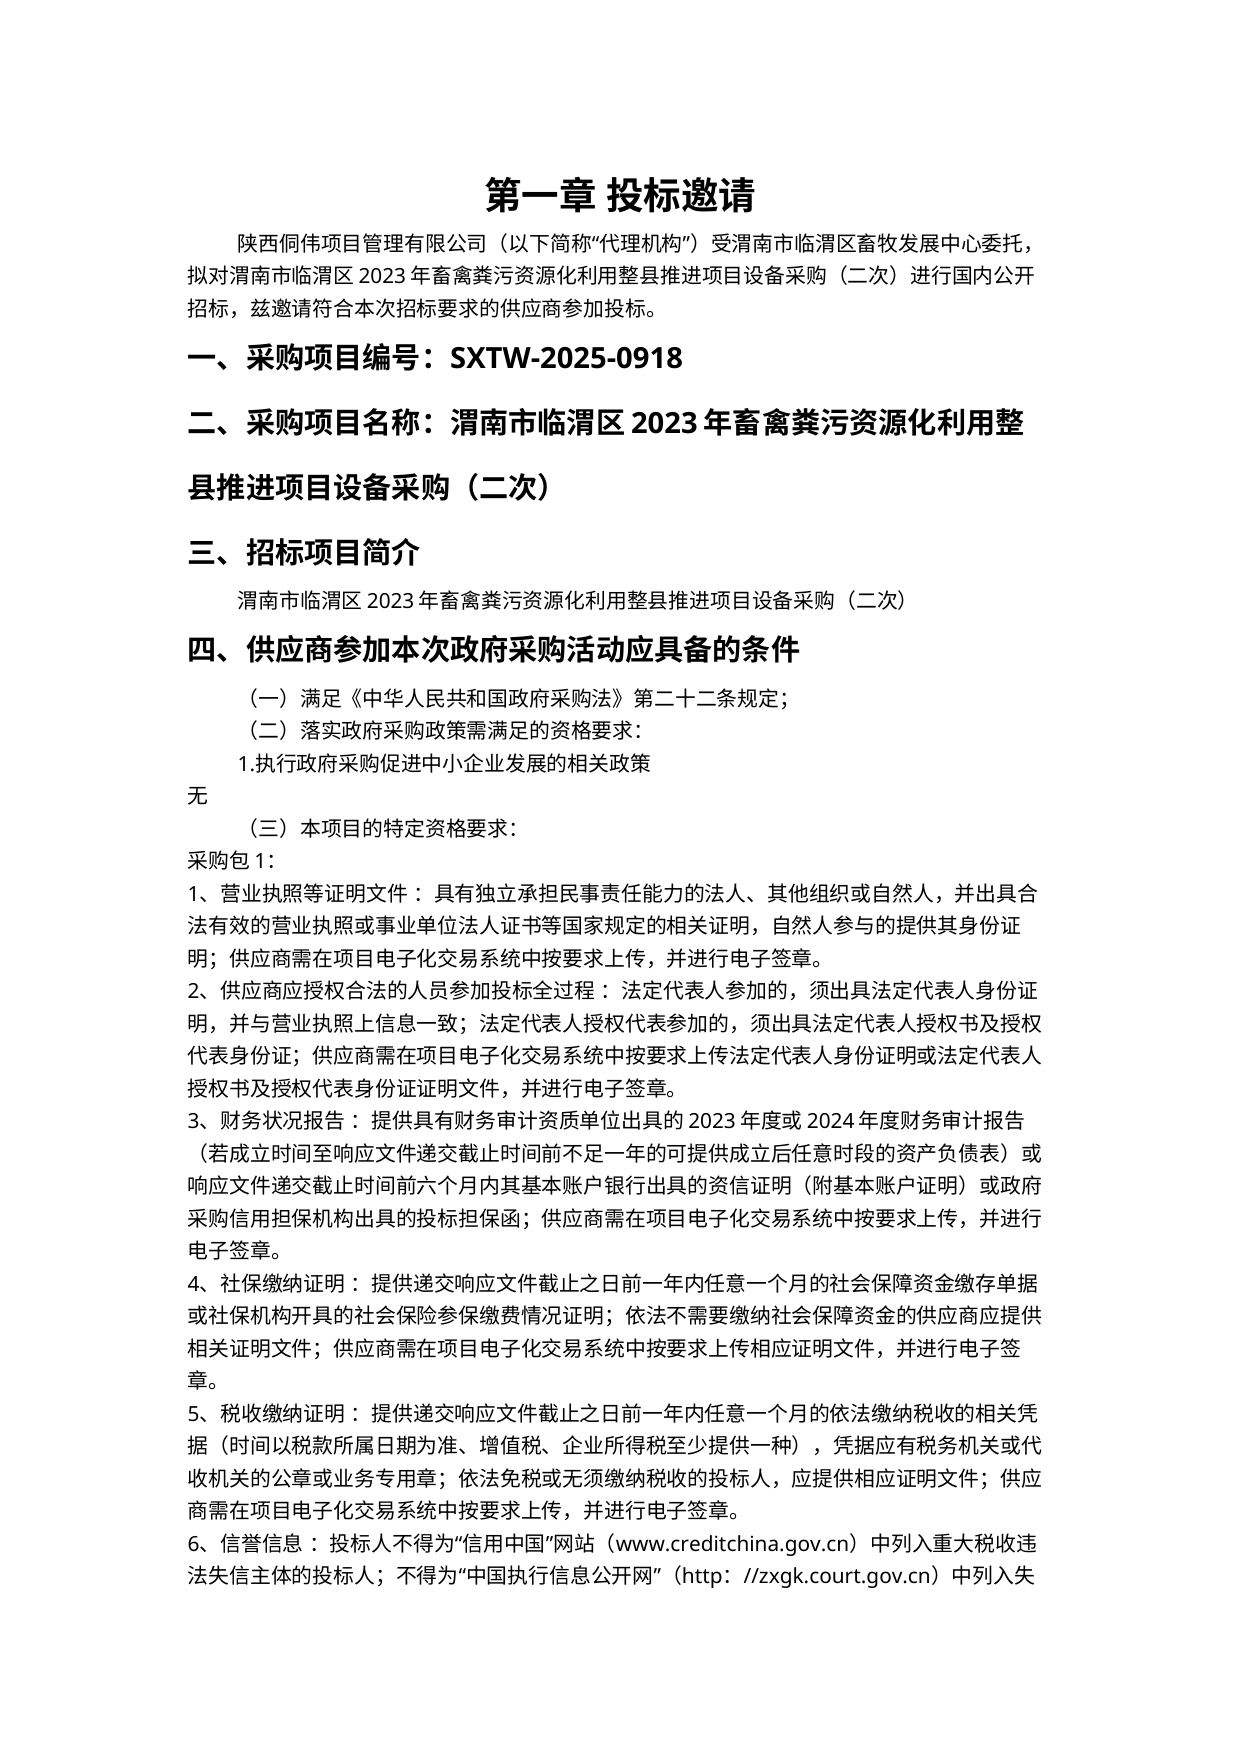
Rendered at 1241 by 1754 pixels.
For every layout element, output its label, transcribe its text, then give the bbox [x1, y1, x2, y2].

text 1.执行政府采购促进中小企业发展的相关政策 [187, 747, 1053, 779]
text 5、税收缴纳证明 ：提供递交响应文件截止之日前一年内任意一个月的依法缴纳税收的相关凭据（时间以税款所属日期为准、增值税、企业所得税至少提供一种），凭据应有税务机关或代收机关的公章或业务专用章；依法免税或无须缴纳税收的投标人，应提供相应证明文件；供应商需在项目电子化交易系统中按要求上传，并进行电子签章。 [187, 1397, 1053, 1527]
text 渭南市临渭区2023年畜禽粪污资源化利用整县推进项目设备采购（二次） [187, 584, 1053, 617]
text 3、财务状况报告 ：提供具有财务审计资质单位出具的2023年度或2024年度财务审计报告（若成立时间至响应文件递交截止时间前不足一年的可提供成立后任意时段的资产负债表）或响应文件递交截止时间前六个月内其基本账户银行出具的资信证明（附基本账户证明）或政府采购信用担保机构出具的投标担保函；供应商需在项目电子化交易系统中按要求上传，并进行电子签章。 [187, 1104, 1053, 1267]
text 2、供应商应授权合法的人员参加投标全过程 ：法定代表人参加的，须出具法定代表人身份证明，并与营业执照上信息一致；法定代表人授权代表参加的，须出具法定代表人授权书及授权代表身份证；供应商需在项目电子化交易系统中按要求上传法定代表人身份证明或法定代表人授权书及授权代表身份证证明文件，并进行电子签章。 [187, 974, 1053, 1104]
text 一、采购项目编号：SXTW-2025-0918 [187, 324, 1053, 389]
text 三、招标项目简介 [187, 519, 1053, 584]
text （三）本项目的特定资格要求： [187, 812, 1053, 844]
text 采购包1： [187, 844, 1053, 877]
text 无 [187, 779, 1053, 812]
text （一）满足《中华人民共和国政府采购法》第二十二条规定； [187, 682, 1053, 714]
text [187, 1527, 1053, 1592]
text 4、社保缴纳证明 ：提供递交响应文件截止之日前一年内任意一个月的社会保障资金缴存单据或社保机构开具的社会保险参保缴费情况证明；依法不需要缴纳社会保障资金的供应商应提供相关证明文件；供应商需在项目电子化交易系统中按要求上传相应证明文件，并进行电子签章。 [187, 1267, 1053, 1397]
text 第一章 投标邀请 [187, 162, 1053, 227]
text 1、营业执照等证明文件 ：具有独立承担民事责任能力的法人、其他组织或自然人，并出具合法有效的营业执照或事业单位法人证书等国家规定的相关证明，自然人参与的提供其身份证明；供应商需在项目电子化交易系统中按要求上传，并进行电子签章。 [187, 877, 1053, 974]
text （二）落实政府采购政策需满足的资格要求： [187, 714, 1053, 747]
text 陕西侗伟项目管理有限公司（以下简称“代理机构”）受渭南市临渭区畜牧发展中心委托，拟对渭南市临渭区2023年畜禽粪污资源化利用整县推进项目设备采购（二次）进行国内公开招标，兹邀请符合本次招标要求的供应商参加投标。 [187, 227, 1053, 324]
text 四、供应商参加本次政府采购活动应具备的条件 [187, 617, 1053, 682]
text 二、采购项目名称：渭南市临渭区2023年畜禽粪污资源化利用整县推进项目设备采购（二次） [187, 389, 1053, 519]
